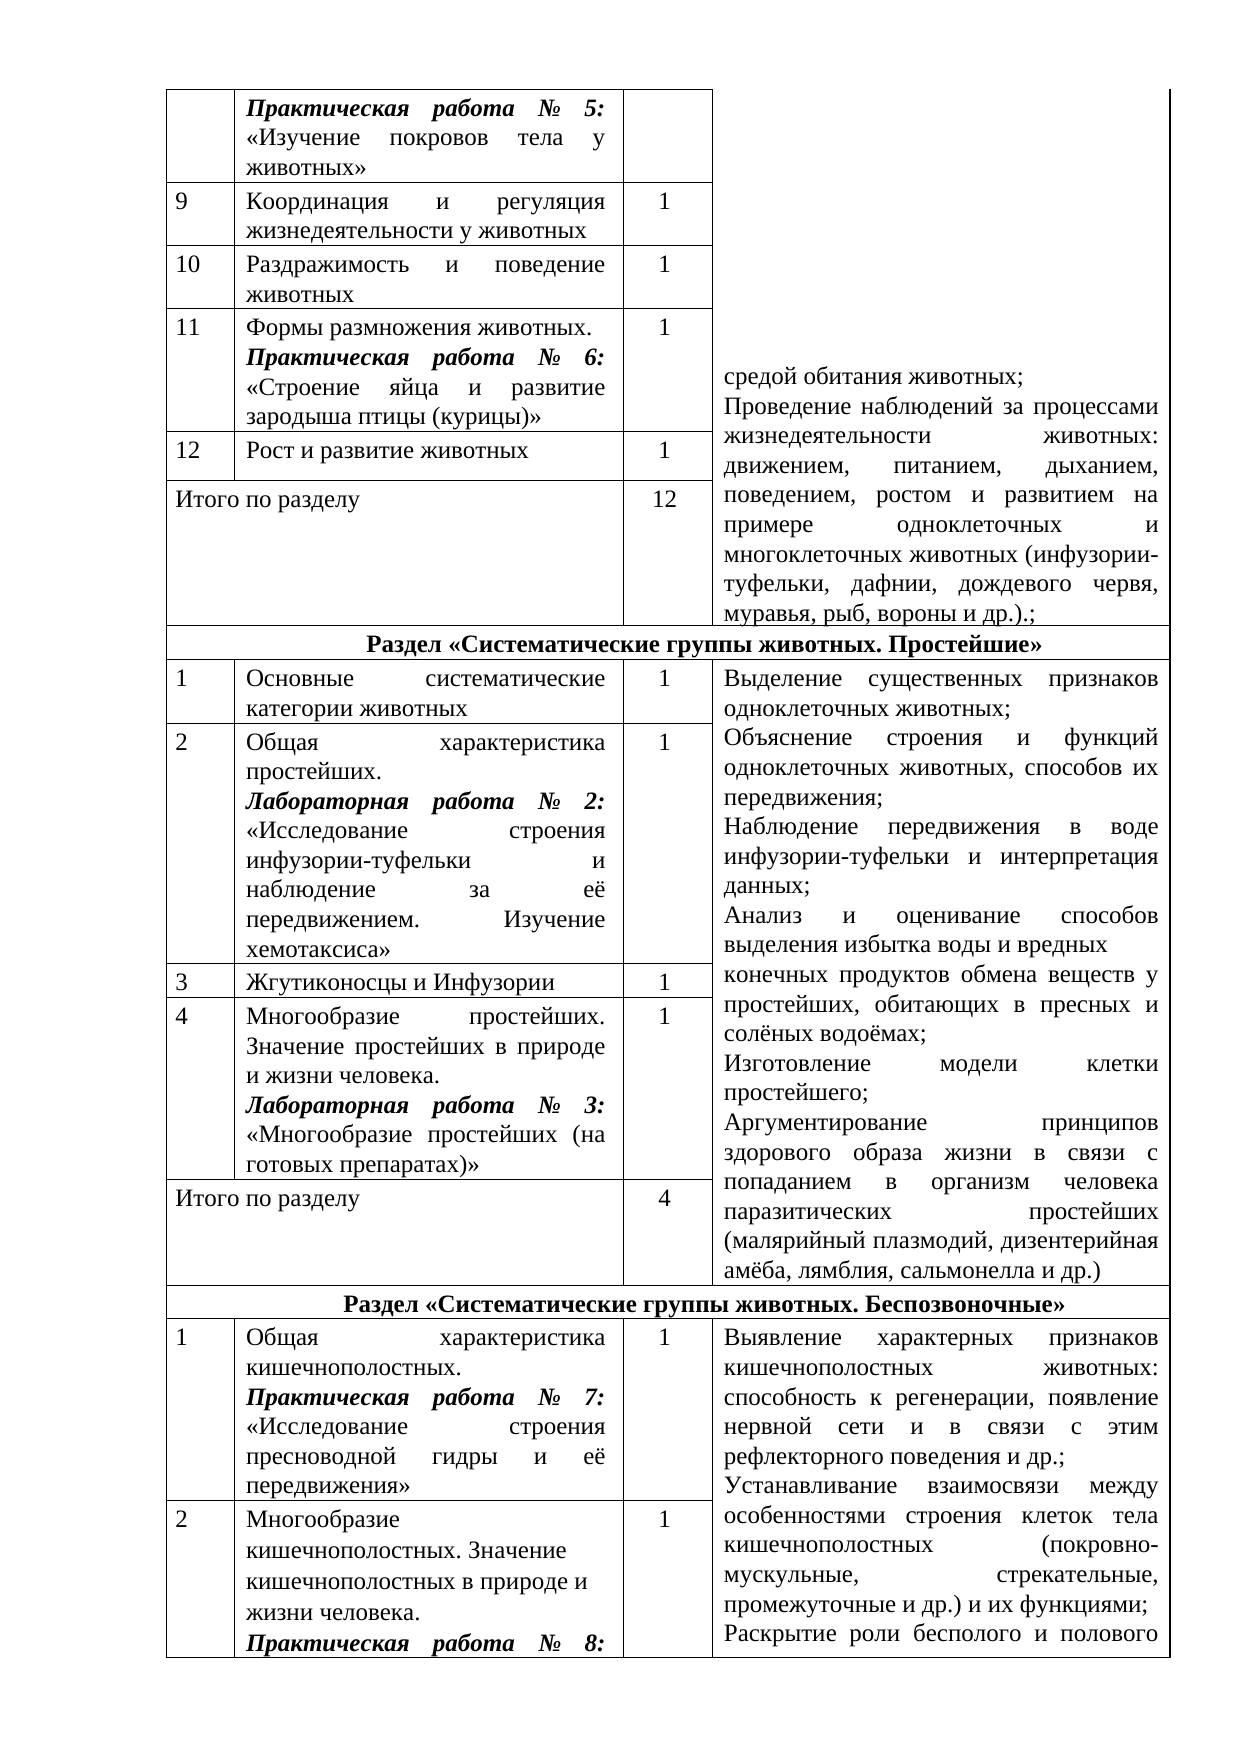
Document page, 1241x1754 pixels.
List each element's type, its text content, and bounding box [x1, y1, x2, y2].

table_cell Итого по разделу [167, 481, 623, 625]
table_cell 9 [167, 183, 234, 245]
table_cell 1 [624, 309, 712, 431]
table_cell Многообразие простейших. Значение простейших в природе и жизни человека. Лабораторная работа № 3: «Многообразие простейших (на готовых препаратах)» [235, 998, 623, 1179]
table_cell Основные систематические категории животных [235, 660, 623, 722]
table_cell 1 [167, 660, 234, 722]
table_cell 1 [624, 1501, 712, 1657]
table_cell Раздел «Систематические группы животных. Простейшие» [167, 626, 1169, 659]
table_cell Общая характеристика простейших. Лабораторная работа № 2: «Исследование строения инфузории-туфельки и наблюдение за её передвижением. Изучение хемотаксиса» [235, 724, 623, 963]
table_cell 8 [167, 90, 234, 182]
table_cell 1 [167, 1319, 234, 1500]
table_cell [235, 1501, 623, 1657]
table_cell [235, 90, 623, 182]
table_cell 11 [167, 309, 234, 431]
table_cell 1 [624, 964, 712, 997]
table_cell Координация и регуляция жизнедеятельности у животных [235, 183, 623, 245]
table_cell Раздел «Систематические группы животных. Беспозвоночные» [167, 1286, 1169, 1318]
table_cell 1 [624, 998, 712, 1179]
table_cell 1 [624, 660, 712, 722]
table_cell 2 [167, 724, 234, 963]
table_cell 4 [624, 1180, 712, 1284]
table_cell Формы размножения животных. Практическая работа № 6: «Строение яйца и развитие зародыша птицы (курицы)» [235, 309, 623, 431]
table_cell Раздражимость и поведение животных [235, 246, 623, 308]
table_cell 1 [624, 246, 712, 308]
table_cell 12 [624, 481, 712, 625]
table_cell 1 [624, 90, 712, 182]
table_cell Итого по разделу [167, 1180, 623, 1284]
table_cell 10 [167, 246, 234, 308]
table_cell Рост и развитие животных [235, 432, 623, 480]
table_cell 4 [167, 998, 234, 1179]
table_cell 3 [167, 964, 234, 997]
table_cell Жгутиконосцы и Инфузории [235, 964, 623, 997]
table_cell 12 [167, 432, 234, 480]
table_cell 1 [624, 432, 712, 480]
table_cell 1 [624, 724, 712, 963]
table_cell 1 [624, 183, 712, 245]
table_cell Выявление характерных признаков кишечнополостных животных: способность к регенерации, появление нервной сети и в связи с этим рефлекторного поведения и др.; Устанавливание взаимосвязи между особенностями строения клеток тела кишечнополостных (покровно-мускульные, стрекательные, промежуточные и др.) и их функциями; Раскрытие роли бесполого и полового размножения в жизни кишечнополостных организмов; Объяснение значения кишечнополостных в природе и жизни человека; Классифицирование червей по типам (плоские, круглые, кольчатые); Определение по внешнему виду, схемам и описаниям представителей свободноживущих и паразитических червей разных типов; Исследование признаков приспособленности к среде обитания у паразитических червей, аргументирование значения приспособленности; Анализ и оценивание влияния факторов риска на здоровье человека, предупреждение заражения паразитическими червями; Исследование рефлексов дождевого червя; Обоснование роли дождевых червей в почвообразовании; Выявление характерных признаков представителей типа Членистоногие; Описание представителей классов Ракообразные, Паукообразные, Насекомые по схемам, изображениям, коллекциям; Исследование внешнего строения майского жука, описание особенностей его строения как представителя класса насекомых; Обсуждение разных типов развития насекомых с использованием коллекционного материала на примерах бабочки капустницы, рыжего таракана и др., выявление признаков сходства и различия; Обсуждение зависимости здоровья человека от членистоногих – переносчиков инфекционных (клещевой энцефалит, малярия и др.) и паразитарных (чесоточный зудень и др.) заболеваний, а также отравления ядовитыми веществами (тарантул, каракурт и др.); Объяснение значения членистоногих в природе и жизни человека; Овладение приёмами работы с биологической информацией и её преобразование; Описание внешнего и внутреннего строения моллюсков; Установление взаимосвязи строения и образа жизни с условиями обитания на примере представителей типа Моллюски; Исследование раковин беззубки, перловицы, прудовика, катушки, рапаны и классифицирование раковин по классам моллюсков; Установление взаимосвязи между расселением и образом жизни моллюсков; Обоснование роли моллюсков в природе и хозяйственной деятельности людей [713, 1319, 1169, 1657]
table_cell 1 [624, 1319, 712, 1500]
table_cell 2 [167, 1501, 234, 1657]
table_cell Общая характеристика кишечнополостных. Практическая работа № 7: «Исследование строения пресноводной гидры и её передвижения» [235, 1319, 623, 1500]
table_cell Выделение существенных признаков одноклеточных животных; Объяснение строения и функций одноклеточных животных, способов их передвижения; Наблюдение передвижения в воде инфузории-туфельки и интерпретация данных; Анализ и оценивание способов выделения избытка воды и вредных конечных продуктов обмена веществ у простейших, обитающих в пресных и солёных водоёмах; Изготовление модели клетки простейшего; Аргументирование принципов здорового образа жизни в связи с попаданием в организм человека паразитических простейших (малярийный плазмодий, дизентерийная амёба, лямблия, сальмонелла и др.) [713, 660, 1169, 1284]
